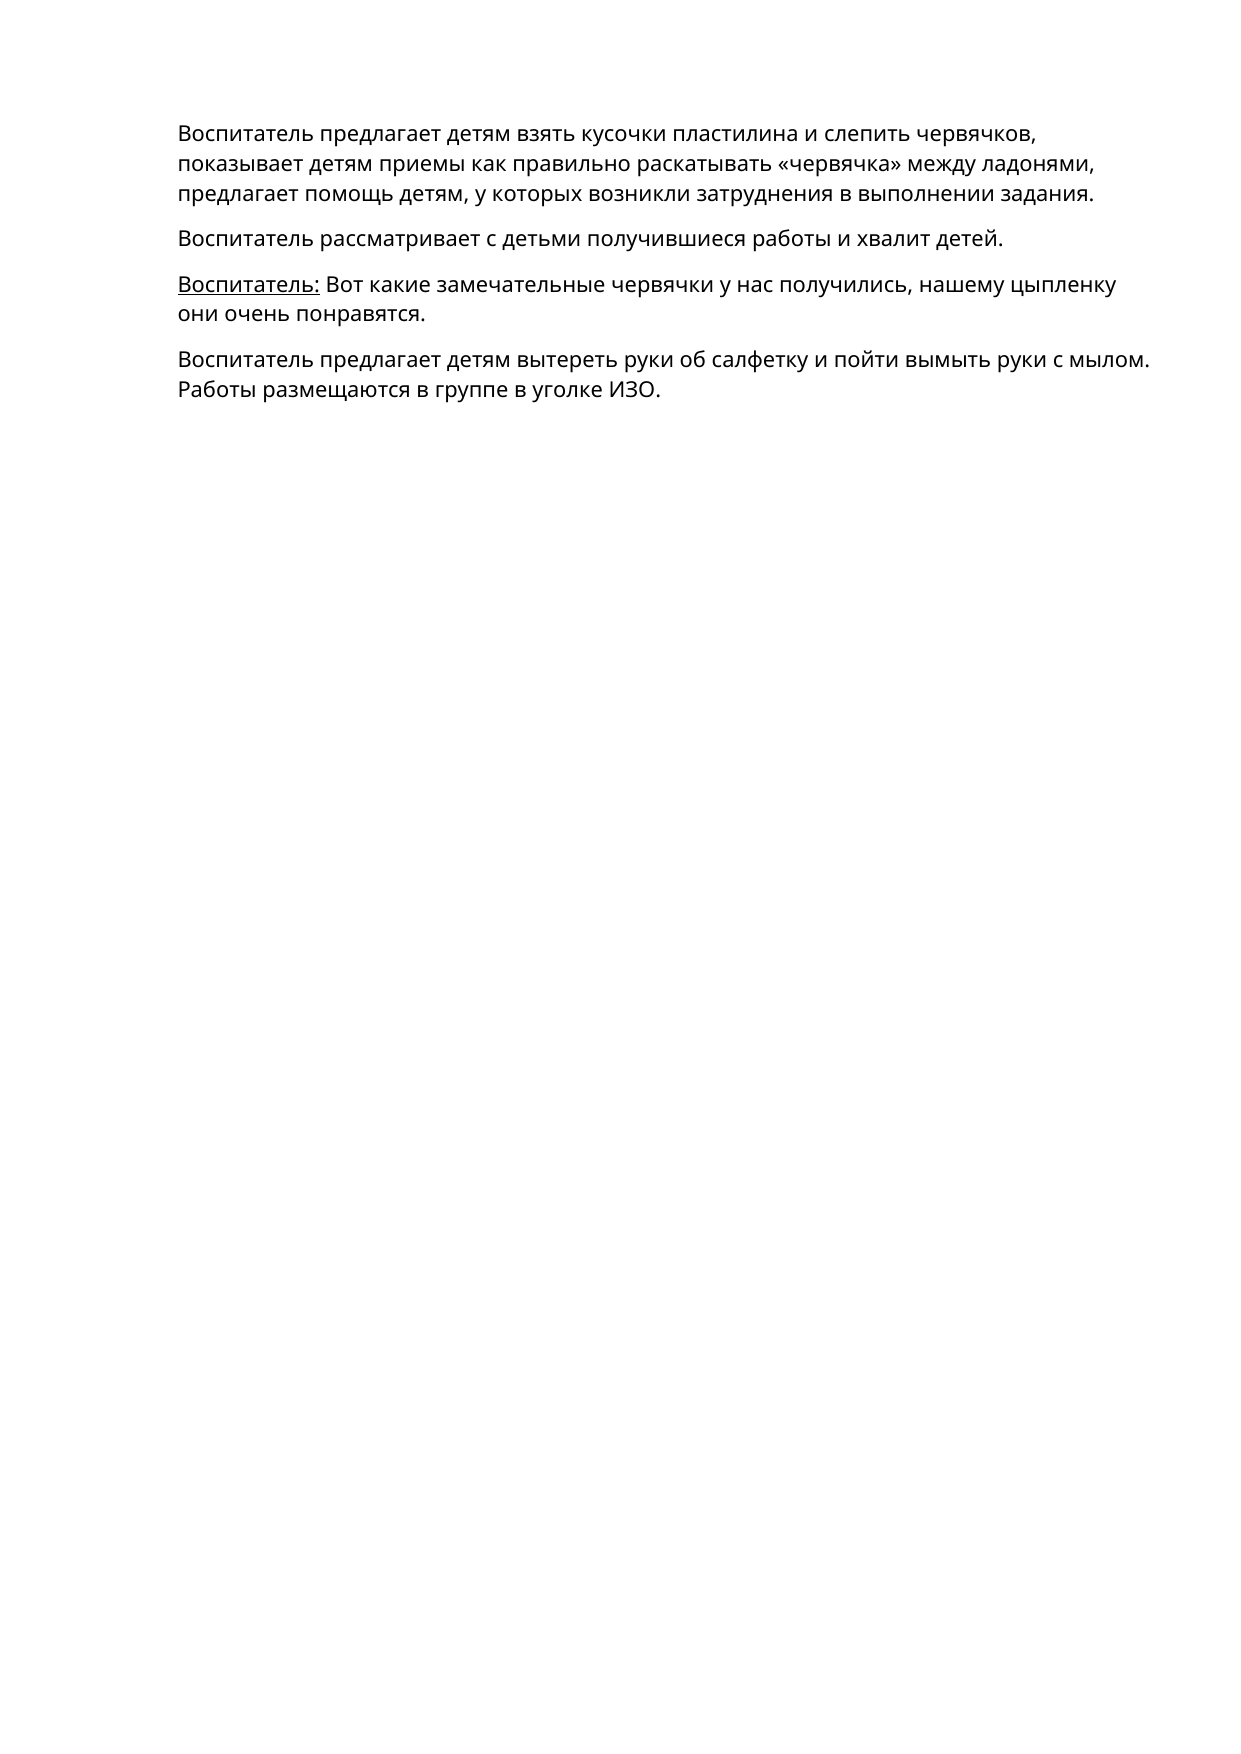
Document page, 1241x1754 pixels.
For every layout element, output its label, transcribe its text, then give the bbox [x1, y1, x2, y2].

text Воспитатель предлагает детям взять кусочки пластилина и слепить червячков, показывает детям приемы как правильно раскатывать «червячка» между ладонями, предлагает помощь детям, у которых возникли затруднения в выполнении задания. [177, 118, 1152, 207]
text Воспитатель рассматривает с детьми получившиеся работы и хвалит детей. [177, 223, 1152, 253]
text Воспитатель: Вот какие замечательные червячки у нас получились, нашему цыпленку они очень понравятся. [177, 268, 1152, 328]
text Воспитатель предлагает детям вытереть руки об салфетку и пойти вымыть руки с мылом. Работы размещаются в группе в уголке ИЗО. [177, 344, 1152, 403]
